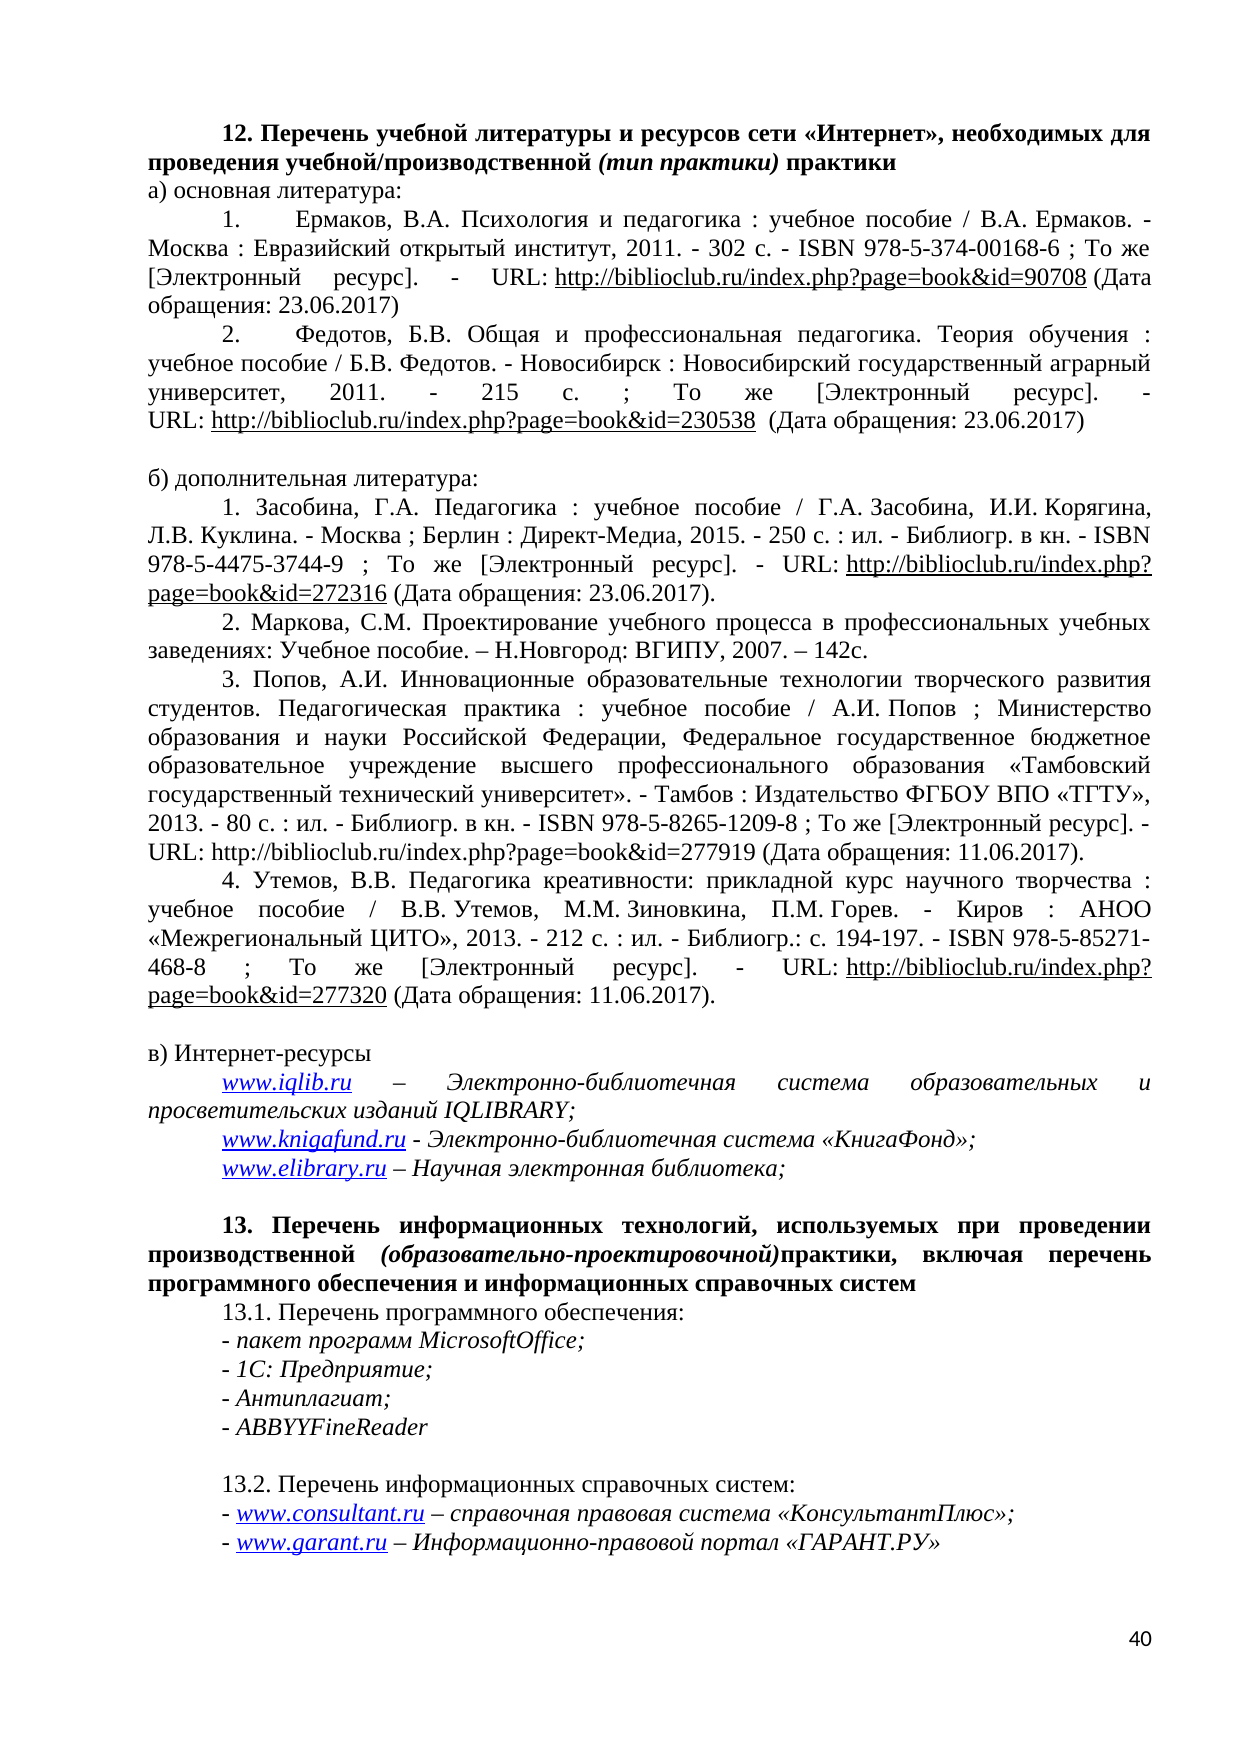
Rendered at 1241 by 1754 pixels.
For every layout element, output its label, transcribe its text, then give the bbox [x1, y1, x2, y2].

text www.elibrary.ru – Научная электронная библиотека; [148, 1153, 1152, 1182]
text 4. Утемов, В.В. Педагогика креативности: прикладной курс научного творчества : учебное пособие / В.В. Утемов, М.М. Зиновкина, П.М. Горев. - Киров : АНОО «Межрегиональный ЦИТО», 2013. - 212 с. : ил. - Библиогр.: с. 194-197. - ISBN 978-5-85271-468-8 ; То же [Электронный ресурс]. - URL: http://biblioclub.ru/index.php?page=book&id=277320 (Дата обращения: 11.06.2017). [148, 866, 1152, 1009]
text 1. Засобина, Г.А. Педагогика : учебное пособие / Г.А. Засобина, И.И. Корягина, Л.В. Куклина. - Москва ; Берлин : Директ-Медиа, 2015. - 250 с. : ил. - Библиогр. в кн. - ISBN 978-5-4475-3744-9 ; То же [Электронный ресурс]. - URL: http://biblioclub.ru/index.php?page=book&id=272316 (Дата обращения: 23.06.2017). [148, 492, 1152, 607]
text в) Интернет-ресурсы [148, 1038, 1152, 1067]
text 13.2. Перечень информационных справочных систем: [148, 1469, 1152, 1498]
text 13. Перечень информационных технологий, используемых при проведении производственной (образовательно-проектировочной)практики, включая перечень программного обеспечения и информационных справочных систем [148, 1211, 1152, 1297]
text б) дополнительная литература: [148, 463, 1152, 492]
text - ABBYYFineReader [148, 1412, 1152, 1441]
list Ермаков, В.А. Психология и педагогика : учебное пособие / В.А. Ермаков. - Москва : Евразийский открытый институт, 2011. - 302 с. - ISBN 978-5-374-00168-6 ; То же [Электронный ресурс]. - URL: http://biblioclub.ru/index.php?page=book&id=90708 (Дата обращения: 23.06.2017) [148, 204, 1152, 319]
text 12. Перечень учебной литературы и ресурсов сети «Интернет», необходимых для проведения учебной/производственной (тип практики) практики [148, 118, 1152, 176]
text www.iqlib.ru – Электронно-библиотечная система образовательных и просветительских изданий IQLIBRARY; [148, 1067, 1152, 1124]
text - пакет программ MicrosoftOffice; [148, 1326, 1152, 1354]
text а) основная литература: [148, 176, 1152, 204]
text 2. Маркова, С.М. Проектирование учебного процесса в профессиональных учебных заведениях: Учебное пособие. – Н.Новгород: ВГИПУ, 2007. – 142с. [148, 607, 1152, 664]
text - 1С: Предприятие; [148, 1354, 1152, 1383]
text - Антиплагиат; [148, 1383, 1152, 1412]
list Федотов, Б.В. Общая и профессиональная педагогика. Теория обучения : учебное пособие / Б.В. Федотов. - Новосибирск : Новосибирский государственный аграрный университет, 2011. - 215 с. ; То же [Электронный ресурс]. - URL: http://biblioclub.ru/index.php?page=book&id=230538 (Дата обращения: 23.06.2017) [148, 319, 1152, 434]
text www.knigafund.ru - Электронно-библиотечная система «КнигаФонд»; [148, 1124, 1152, 1153]
text - www.garant.ru – Информационно-правовой портал «ГАРАНТ.РУ» [148, 1527, 1152, 1556]
text 13.1. Перечень программного обеспечения: [148, 1297, 1152, 1326]
text 3. Попов, А.И. Инновационные образовательные технологии творческого развития студентов. Педагогическая практика : учебное пособие / А.И. Попов ; Министерство образования и науки Российской Федерации, Федеральное государственное бюджетное образовательное учреждение высшего профессионального образования «Тамбовский государственный технический университет». - Тамбов : Издательство ФГБОУ ВПО «ТГТУ», 2013. - 80 с. : ил. - Библиогр. в кн. - ISBN 978-5-8265-1209-8 ; То же [Электронный ресурс]. - URL: http://biblioclub.ru/index.php?page=book&id=277919 (Дата обращения: 11.06.2017). [148, 664, 1152, 866]
text - www.consultant.ru – справочная правовая система «КонсультантПлюс»; [148, 1498, 1152, 1527]
